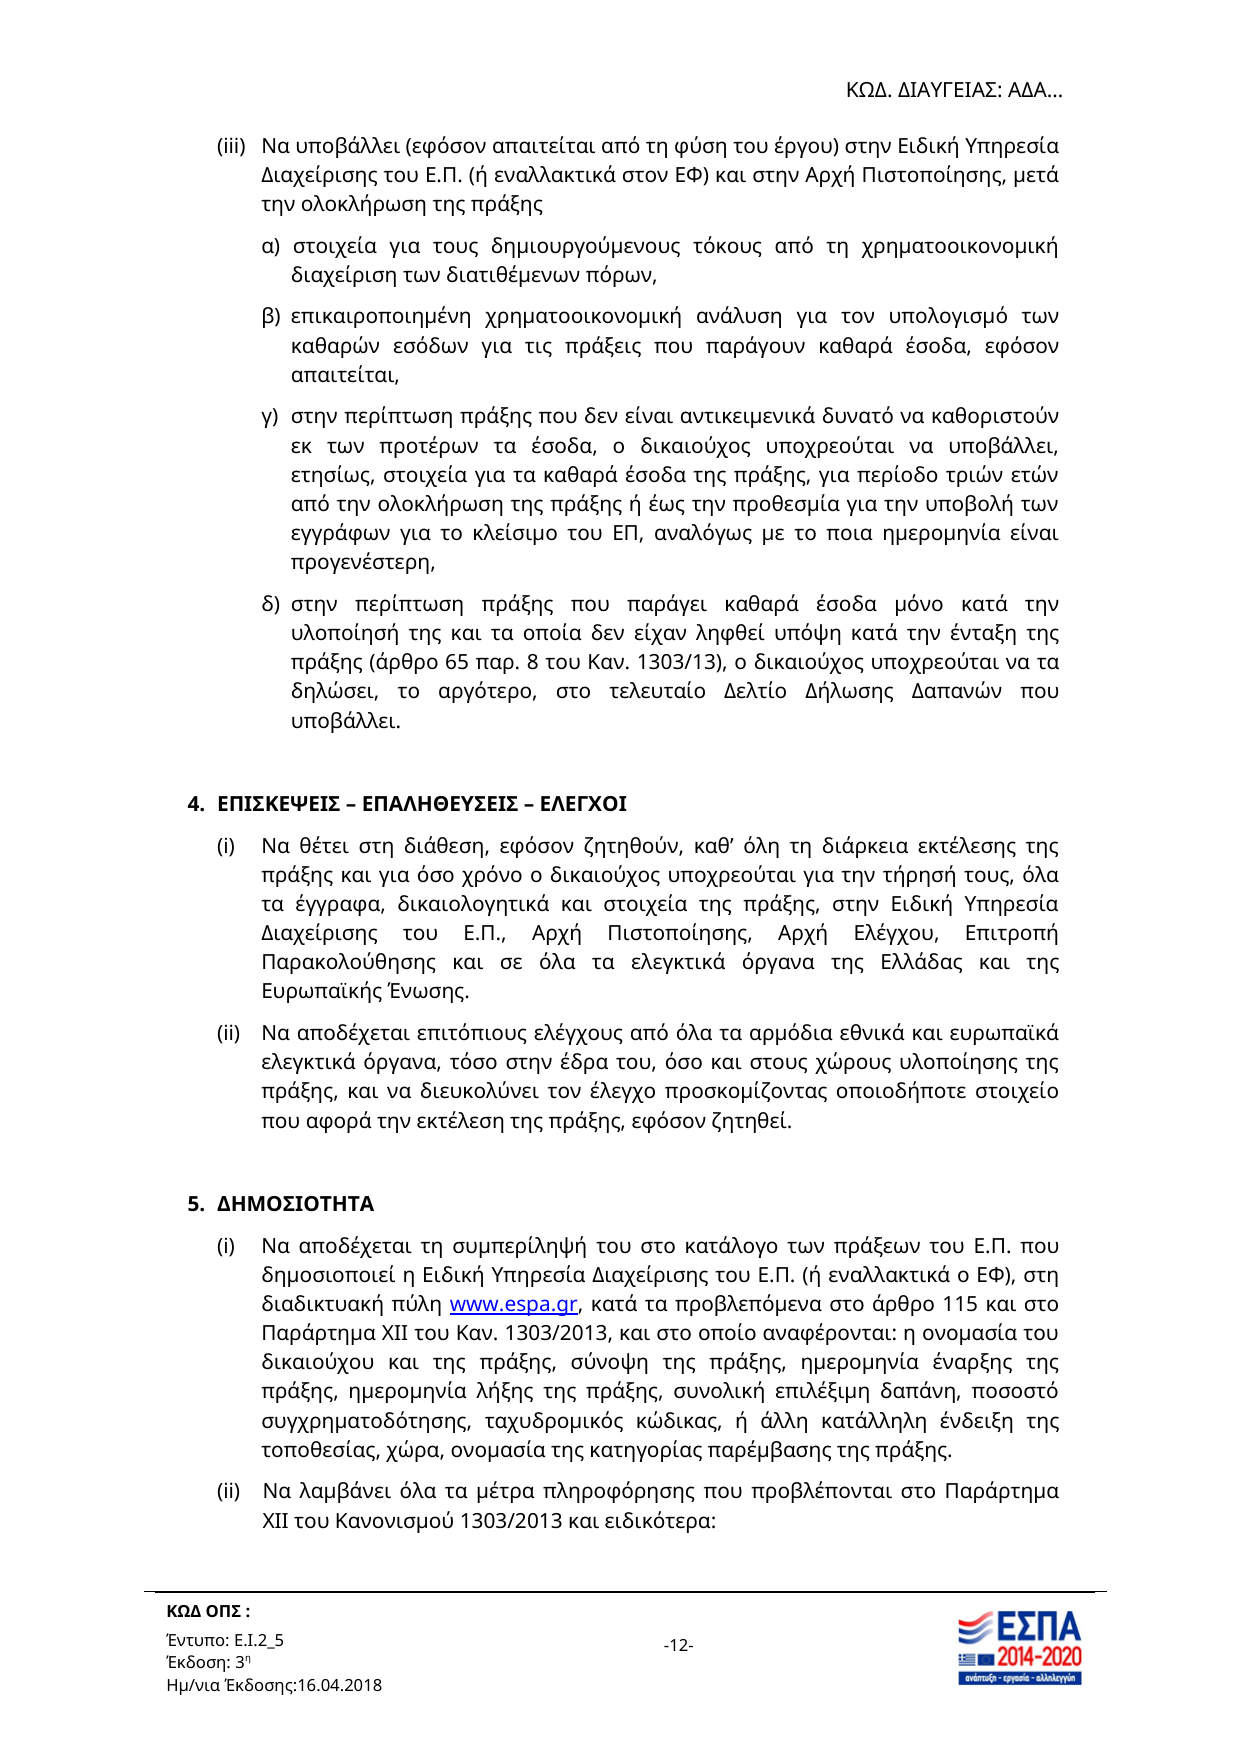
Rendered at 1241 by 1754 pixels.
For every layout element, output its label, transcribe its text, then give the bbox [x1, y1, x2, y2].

list Να θέτει στη διάθεση, εφόσον ζητηθούν, καθ’ όλη τη διάρκεια εκτέλεσης της πράξης και για όσο χρόνο ο δικαιούχος υποχρεούται για την τήρησή τους, όλα τα έγγραφα, δικαιολογητικά και στοιχεία της πράξης, στην Ειδική Υπηρεσία Διαχείρισης του Ε.Π., Αρχή Πιστοποίησης, Αρχή Ελέγχου, Επιτροπή Παρακολούθησης και σε όλα τα ελεγκτικά όργανα της Ελλάδας και της Ευρωπαϊκής Ένωσης. [217, 830, 1060, 1005]
list Να αποδέχεται τη συμπερίληψή του στο κατάλογο των πράξεων του Ε.Π. που δημοσιοποιεί η Ειδική Υπηρεσία Διαχείρισης του Ε.Π. (ή εναλλακτικά ο ΕΦ), στη διαδικτυακή πύλη www.espa.gr, κατά τα προβλεπόμενα στο άρθρο 115 και στο Παράρτημα ΧΙΙ του Καν. 1303/2013, και στο οποίο αναφέρονται: η ονομασία του δικαιούχου και της πράξης, σύνοψη της πράξης, ημερομηνία έναρξης της πράξης, ημερομηνία λήξης της πράξης, συνολική επιλέξιμη δαπάνη, ποσοστό συγχρηματοδότησης, ταχυδρομικός κώδικας, ή άλλη κατάλληλη ένδειξη της τοποθεσίας, χώρα, ονομασία της κατηγορίας παρέμβασης της πράξης. [217, 1230, 1060, 1463]
text α) στοιχεία για τους δημιουργούμενους τόκους από τη χρηματοοικονομική διαχείριση των διατιθέμενων πόρων, [261, 230, 1060, 288]
list Να λαμβάνει όλα τα μέτρα πληροφόρησης που προβλέπονται στο Παράρτημα XII του Κανονισμού 1303/2013 και ειδικότερα: [217, 1476, 1060, 1534]
text δ) στην περίπτωση πράξης που παράγει καθαρά έσοδα μόνο κατά την υλοποίησή της και τα οποία δεν είχαν ληφθεί υπόψη κατά την ένταξη της πράξης (άρθρο 65 παρ. 8 του Καν. 1303/13), ο δικαιούχος υποχρεούται να τα δηλώσει, το αργότερο, στο τελευταίο Δελτίο Δήλωσης Δαπανών που υποβάλλει. [261, 588, 1060, 734]
list ΔΗΜΟΣΙΟΤΗΤΑ [187, 1188, 1060, 1217]
list Να αποδέχεται επιτόπιους ελέγχους από όλα τα αρμόδια εθνικά και ευρωπαϊκά ελεγκτικά όργανα, τόσο στην έδρα του, όσο και στους χώρους υλοποίησης της πράξης, και να διευκολύνει τον έλεγχο προσκομίζοντας οποιοδήποτε στοιχείο που αφορά την εκτέλεση της πράξης, εφόσον ζητηθεί. [217, 1017, 1060, 1134]
picture [955, 1609, 1085, 1687]
list Να υποβάλλει (εφόσον απαιτείται από τη φύση του έργου) στην Ειδική Υπηρεσία Διαχείρισης του Ε.Π. (ή εναλλακτικά στον ΕΦ) και στην Αρχή Πιστοποίησης, μετά την ολοκλήρωση της πράξης [217, 130, 1060, 217]
text 4. ΕΠΙΣΚΕΨΕΙΣ – ΕΠΑΛΗΘΕΥΣΕΙΣ – ΕΛΕΓΧΟΙ [187, 788, 1060, 817]
text γ) στην περίπτωση πράξης που δεν είναι αντικειμενικά δυνατό να καθοριστούν εκ των προτέρων τα έσοδα, ο δικαιούχος υποχρεούται να υποβάλλει, ετησίως, στοιχεία για τα καθαρά έσοδα της πράξης, για περίοδο τριών ετών από την ολοκλήρωση της πράξης ή έως την προθεσμία για την υποβολή των εγγράφων για το κλείσιμο του ΕΠ, αναλόγως με το ποια ημερομηνία είναι προγενέστερη, [261, 401, 1060, 576]
text β) επικαιροποιημένη χρηματοοικονομική ανάλυση για τον υπολογισμό των καθαρών εσόδων για τις πράξεις που παράγουν καθαρά έσοδα, εφόσον απαιτείται, [261, 301, 1060, 388]
